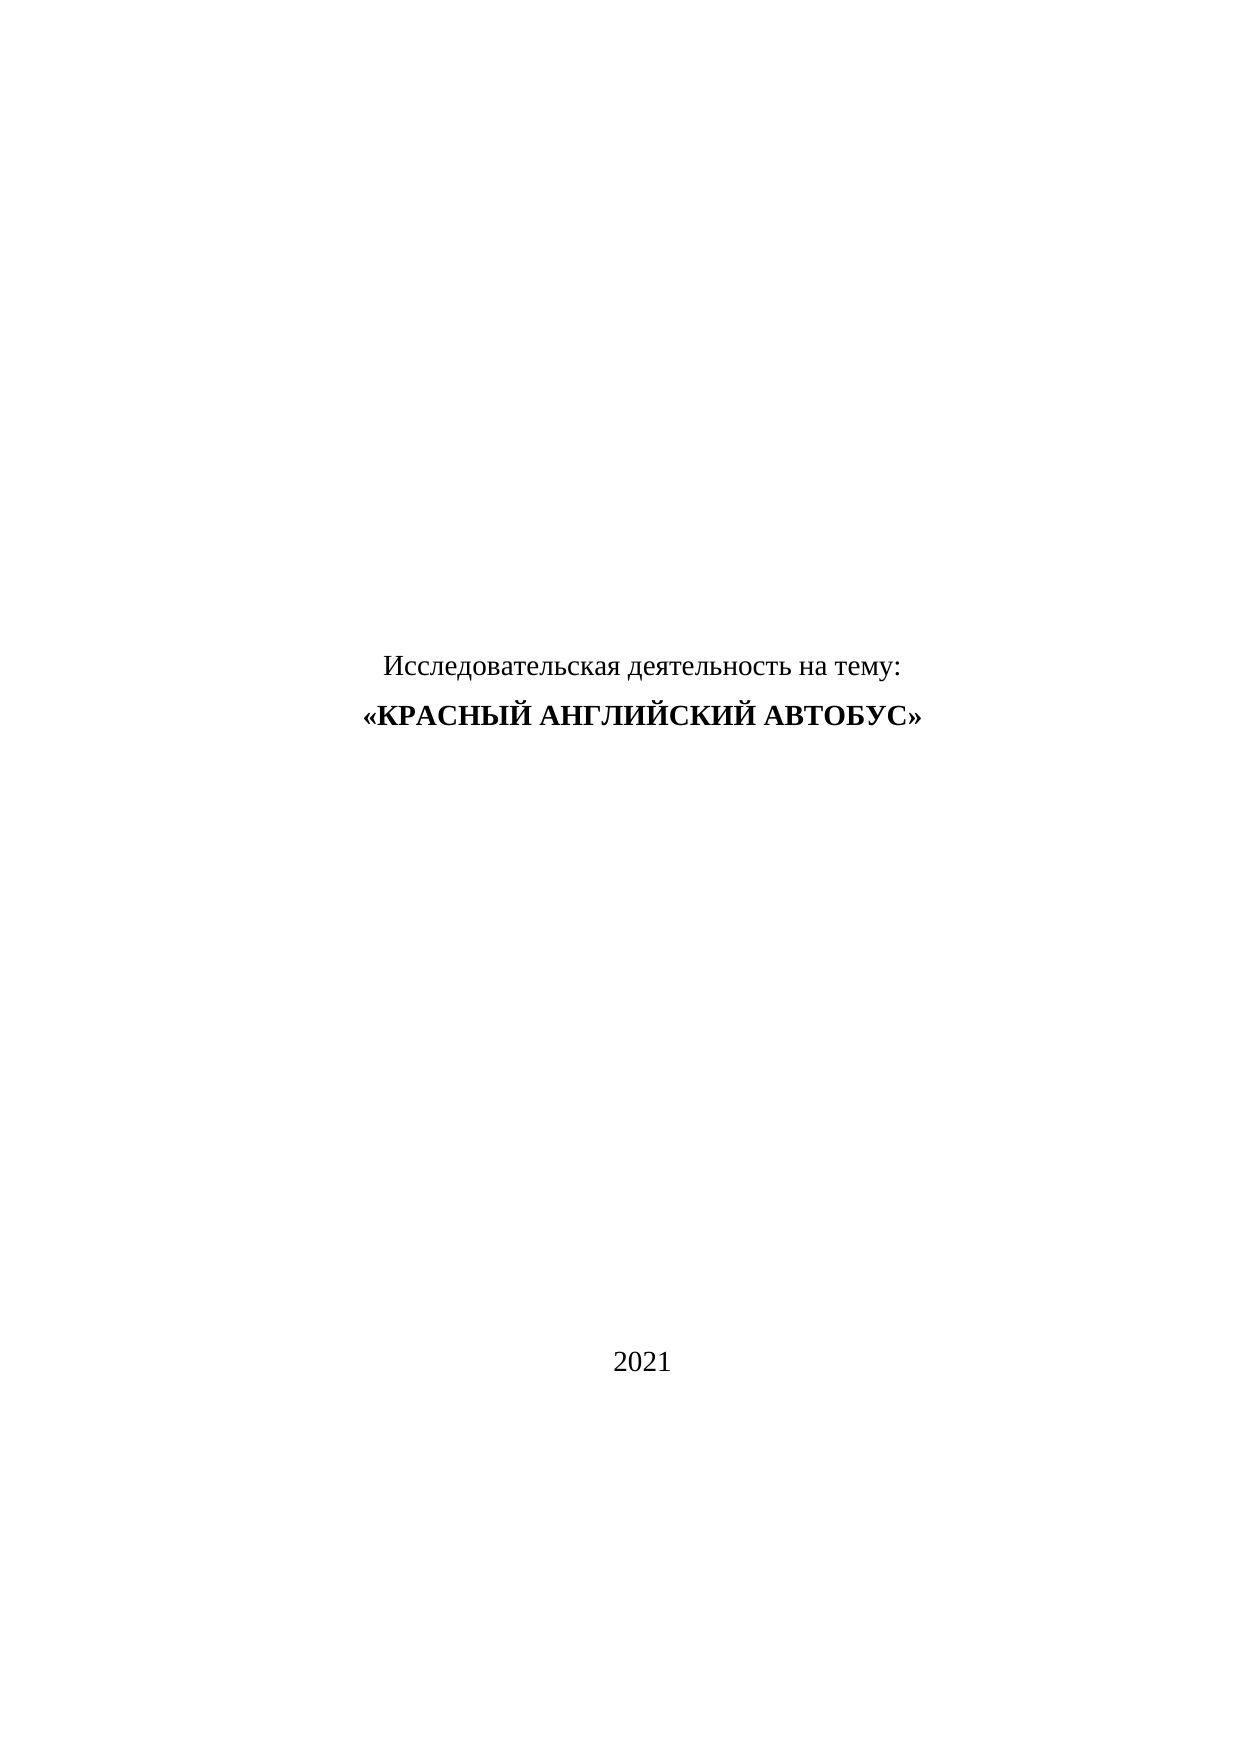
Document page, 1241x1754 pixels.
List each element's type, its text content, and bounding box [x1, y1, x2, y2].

text 2021 [103, 1344, 1181, 1378]
text «КРАСНЫЙ АНГЛИЙСКИЙ АВТОБУС» [103, 698, 1181, 732]
text Исследовательская деятельность на тему: [103, 648, 1181, 682]
